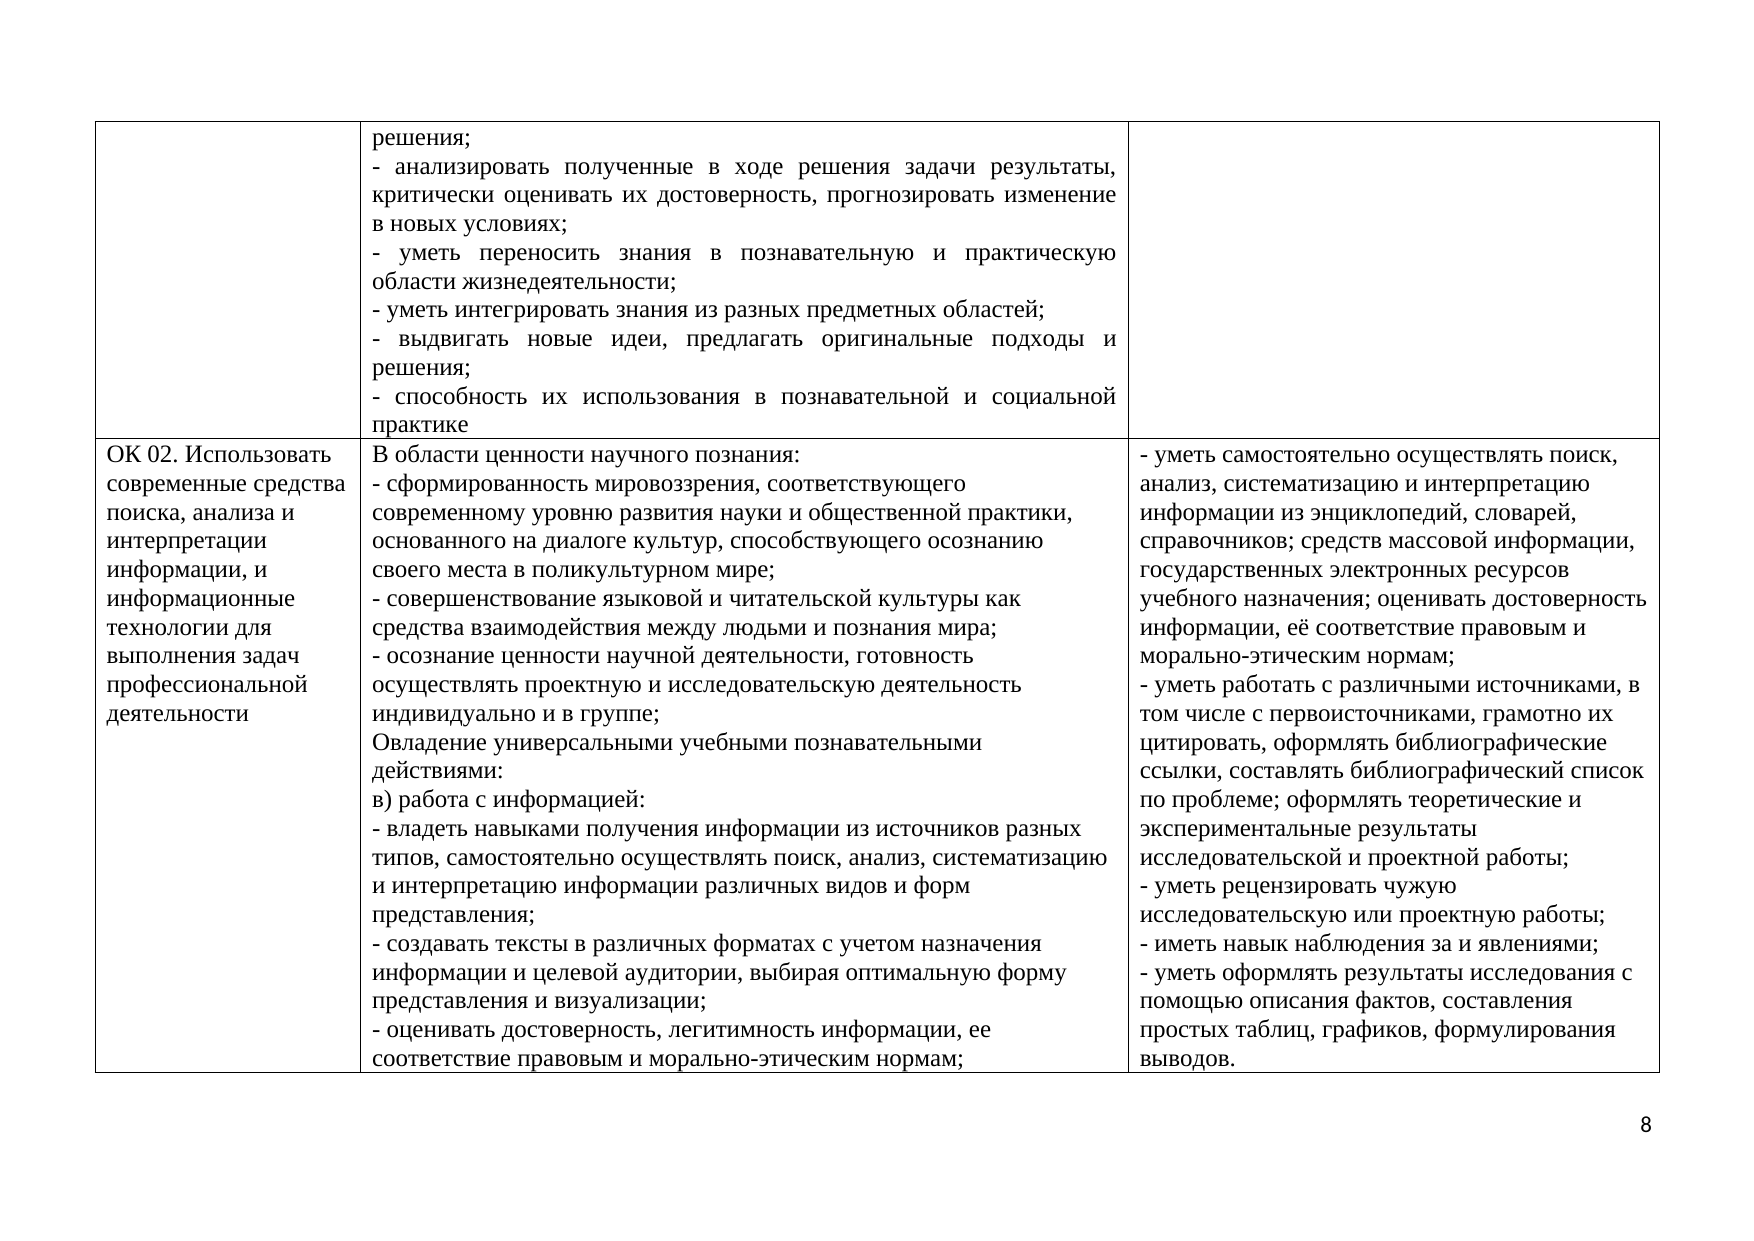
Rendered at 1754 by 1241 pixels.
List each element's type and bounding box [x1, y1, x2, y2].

table_cell [1129, 122, 1659, 438]
table_cell [96, 439, 360, 1072]
table_cell [96, 122, 360, 438]
table_cell [361, 439, 1128, 1072]
table_cell [361, 122, 1128, 438]
table_cell [1129, 439, 1659, 1072]
